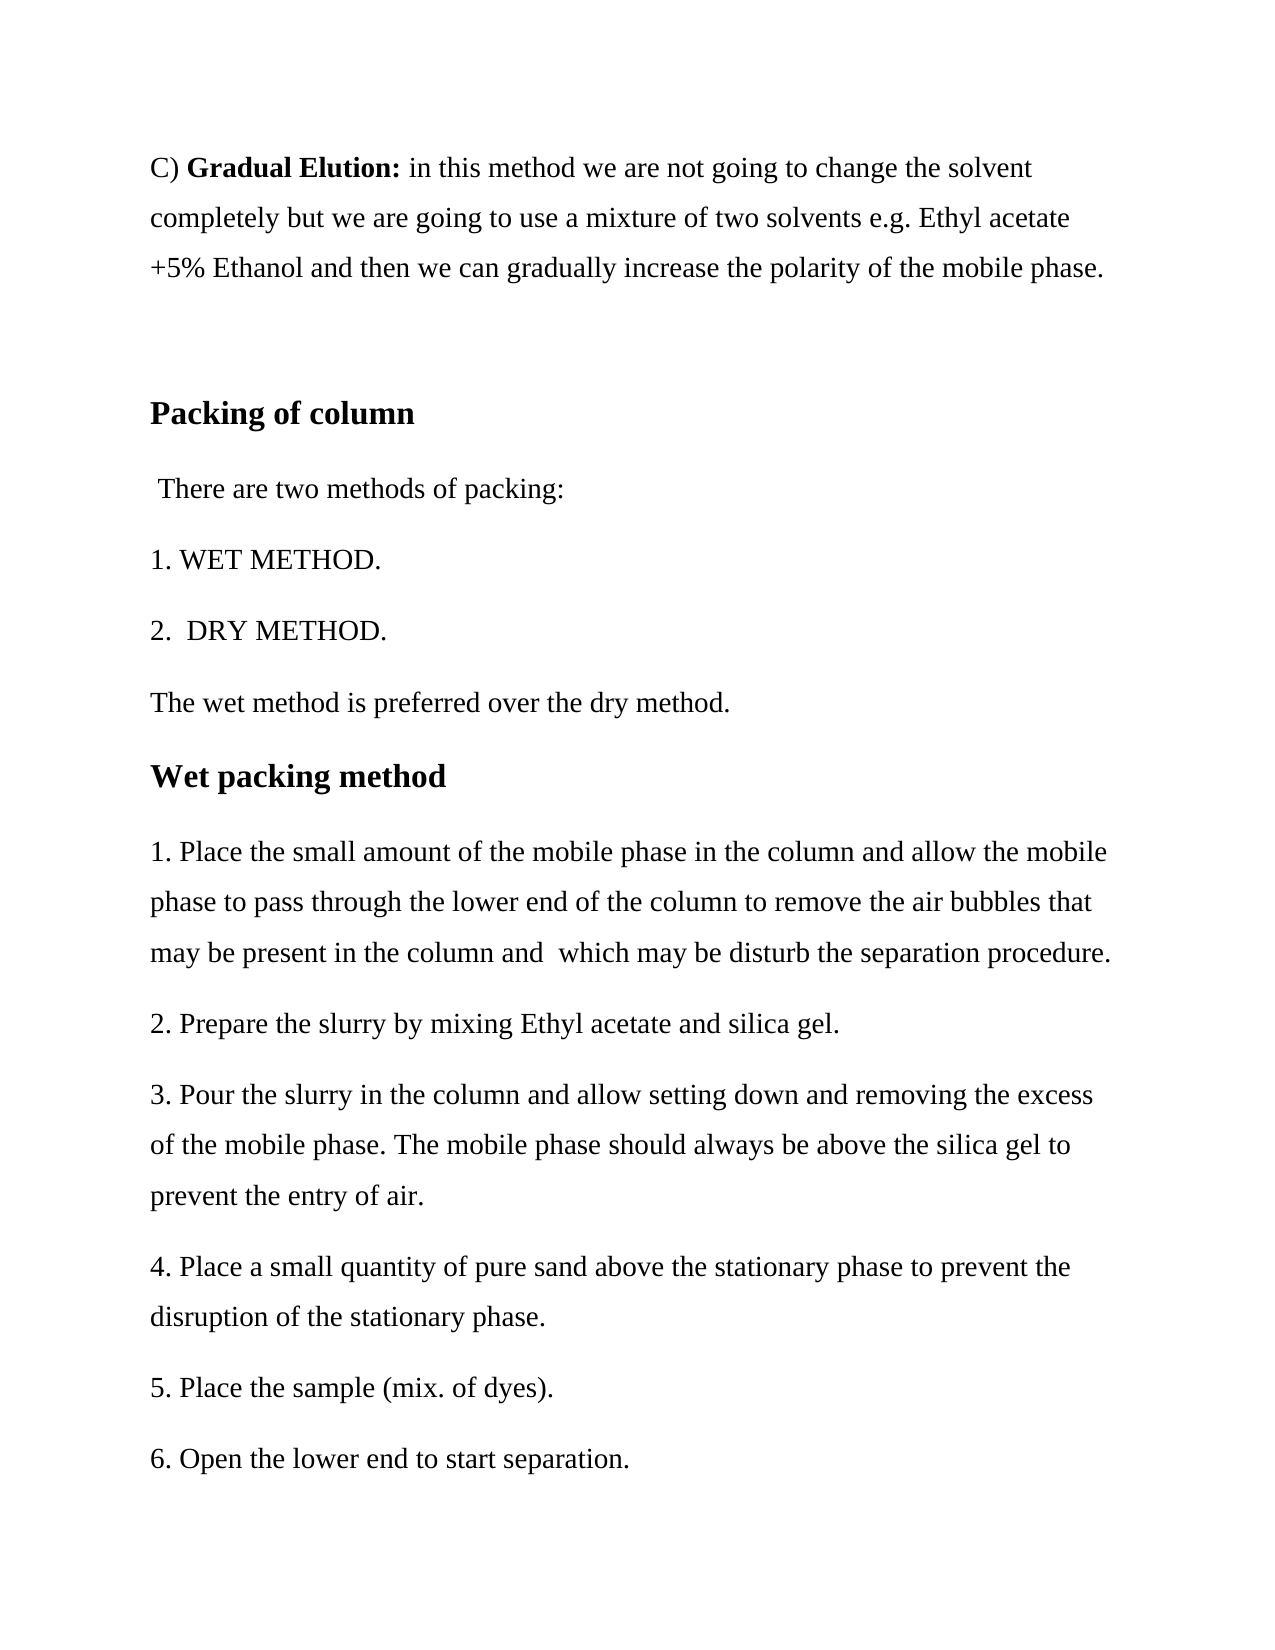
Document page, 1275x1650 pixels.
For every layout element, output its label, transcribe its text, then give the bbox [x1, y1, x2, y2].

text C) Gradual Elution: in this method we are not going to change the solvent completely but we are going to use a mixture of two solvents e.g. Ethyl acetate +5% Ethanol and then we can gradually increase the polarity of the mobile phase. [150, 150, 1125, 284]
text 2. Prepare the slurry by mixing Ethyl acetate and silica gel. [150, 1006, 1125, 1039]
text 2. DRY METHOD. [150, 613, 1125, 647]
text 3. Pour the slurry in the column and allow setting down and removing the excess of the mobile phase. The mobile phase should always be above the silica gel to prevent the entry of air. [150, 1077, 1125, 1211]
text The wet method is preferred over the dry method. [150, 685, 1125, 718]
text 1. Place the small amount of the mobile phase in the column and allow the mobile phase to pass through the lower end of the column to remove the air bubbles that may be present in the column and which may be disturb the separation procedure. [150, 834, 1125, 968]
text 5. Place the sample (mix. of dyes). [150, 1370, 1125, 1404]
text Packing of column [150, 393, 1125, 431]
text Wet packing method [150, 756, 1125, 794]
text 4. Place a small quantity of pure sand above the stationary phase to prevent the disruption of the stationary phase. [150, 1249, 1125, 1333]
text 6. Open the lower end to start separation. [150, 1441, 1125, 1475]
text 1. WET METHOD. [150, 542, 1125, 576]
text There are two methods of packing: [150, 471, 1125, 505]
